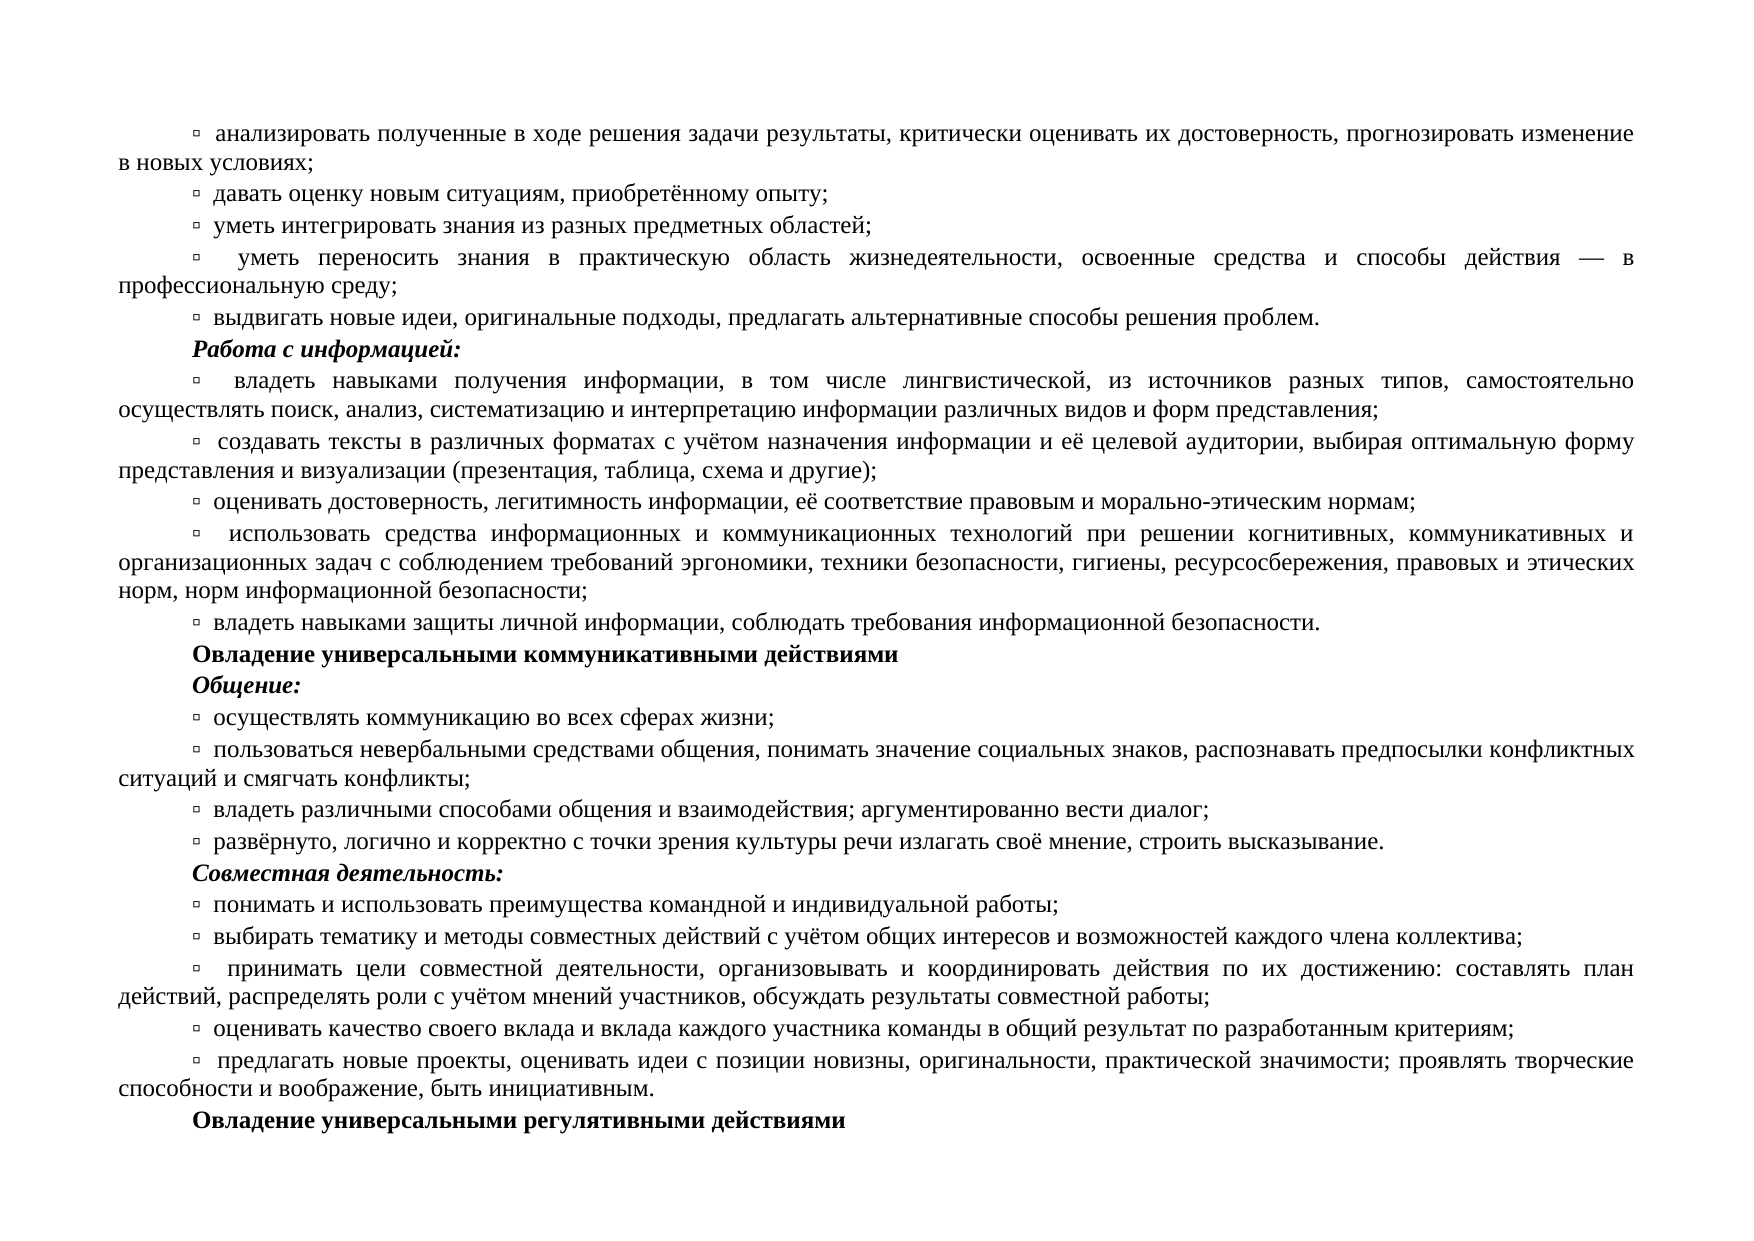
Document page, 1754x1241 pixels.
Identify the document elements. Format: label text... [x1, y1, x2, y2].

text ▫ уметь интегрировать знания из разных предметных областей; [118, 210, 1636, 239]
text Овладение универсальными коммуникативными действиями [118, 639, 1636, 668]
text ▫ оценивать достоверность, легитимность информации, её соответствие правовым и морально-этическим нормам; [118, 486, 1636, 515]
text ▫ выдвигать новые идеи, оригинальные подходы, предлагать альтернативные способы решения проблем. [118, 302, 1636, 331]
text ▫ анализировать полученные в ходе решения задачи результаты, критически оценивать их достоверность, прогнозировать изменение в новых условиях; [118, 118, 1636, 176]
text ▫ выбирать тематику и методы совместных действий с учётом общих интересов и возможностей каждого члена коллектива; [118, 921, 1636, 950]
text Овладение универсальными регулятивными действиями [118, 1105, 1636, 1134]
text ▫ уметь переносить знания в практическую область жизнедеятельности, освоенные средства и способы действия — в профессиональную среду; [118, 242, 1636, 299]
text ▫ владеть различными способами общения и взаимодействия; аргументированно вести диалог; [118, 794, 1636, 823]
text ▫ владеть навыками получения информации, в том числе лингвистической, из источников разных типов, самостоятельно осуществлять поиск, анализ, систематизацию и интерпретацию информации различных видов и форм представления; [118, 366, 1636, 423]
text ▫ понимать и использовать преимущества командной и индивидуальной работы; [118, 889, 1636, 918]
text ▫ создавать тексты в различных форматах с учётом назначения информации и её целевой аудитории, выбирая оптимальную форму представления и визуализации (презентация, таблица, схема и другие); [118, 426, 1636, 483]
text ▫ пользоваться невербальными средствами общения, понимать значение социальных знаков, распознавать предпосылки конфликтных ситуаций и смягчать конфликты; [118, 734, 1636, 791]
text Работа с информацией: [118, 334, 1636, 363]
text ▫ владеть навыками защиты личной информации, соблюдать требования информационной безопасности. [118, 607, 1636, 636]
text ▫ развёрнуто, логично и корректно с точки зрения культуры речи излагать своё мнение, строить высказывание. [118, 826, 1636, 855]
text Общение: [118, 671, 1636, 699]
text ▫ предлагать новые проекты, оценивать идеи с позиции новизны, оригинальности, практической значимости; проявлять творческие способности и воображение, быть инициативным. [118, 1045, 1636, 1102]
text ▫ оценивать качество своего вклада и вклада каждого участника команды в общий результат по разработанным критериям; [118, 1013, 1636, 1042]
text ▫ принимать цели совместной деятельности, организовывать и координировать действия по их достижению: составлять план действий, распределять роли с учётом мнений участников, обсуждать результаты совместной работы; [118, 953, 1636, 1010]
text Совместная деятельность: [118, 858, 1636, 886]
text ▫ осуществлять коммуникацию во всех сферах жизни; [118, 702, 1636, 731]
text ▫ использовать средства информационных и коммуникационных технологий при решении когнитивных, коммуникативных и организационных задач с соблюдением требований эргономики, техники безопасности, гигиены, ресурсосбережения, правовых и этических норм, норм информационной безопасности; [118, 518, 1636, 604]
text ▫ давать оценку новым ситуациям, приобретённому опыту; [118, 178, 1636, 207]
